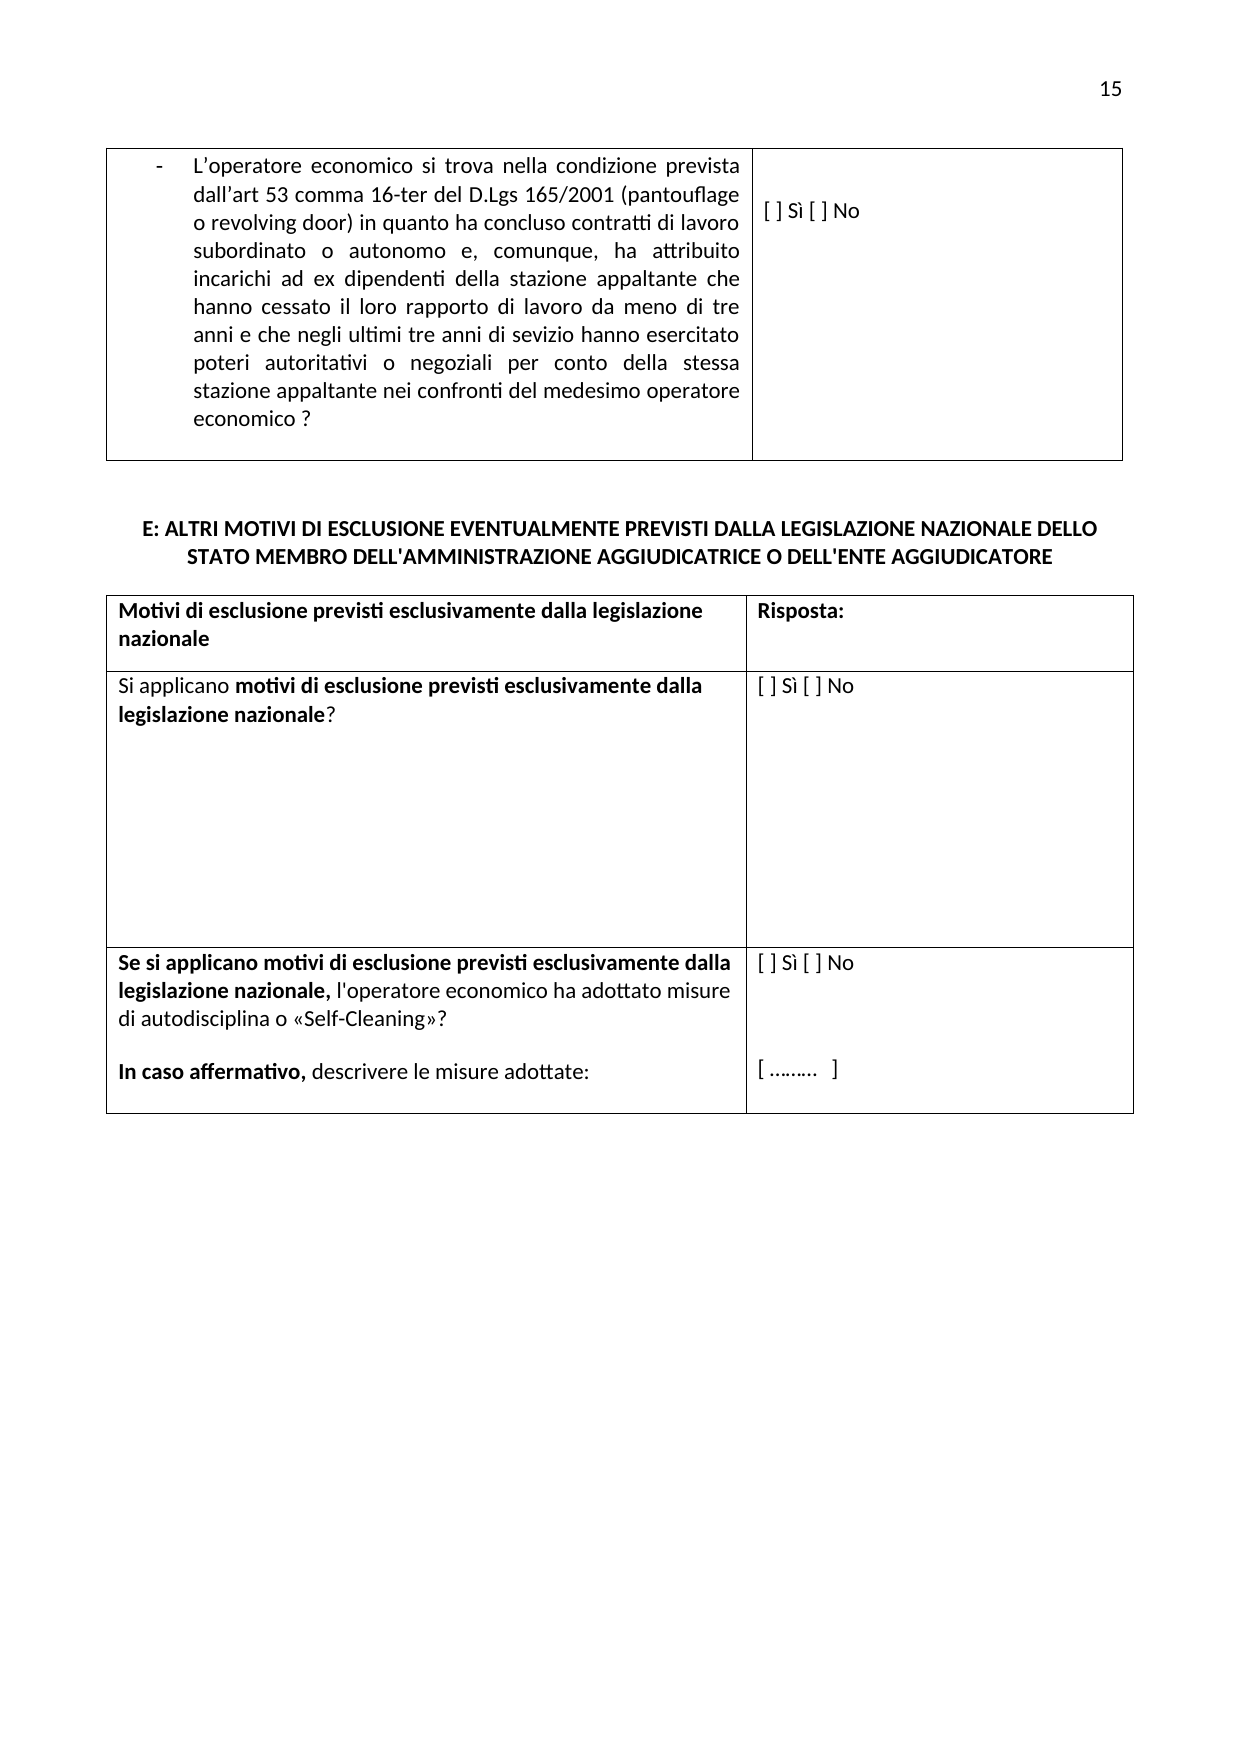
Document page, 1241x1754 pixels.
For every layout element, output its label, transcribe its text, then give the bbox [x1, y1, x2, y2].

table_cell Se si applicano motivi di esclusione previsti esclusivamente dalla legislazione nazionale, l'operatore economico ha adottato misure di autodisciplina o «Self-Cleaning»? In caso affermativo, descrivere le misure adottate: [107, 948, 746, 1113]
table_cell [ ] Sì [ ] No [753, 149, 1122, 460]
table_cell [ ] Sì [ ] No [ ……… ] [747, 948, 1133, 1113]
table_header Motivi di esclusione previsti esclusivamente dalla legislazione nazionale [107, 596, 746, 671]
table_cell L’operatore economico si trova nella condizione prevista dall’art 53 comma 16-ter del D.Lgs 165/2001 (pantouflage o revolving door) in quanto ha concluso contratti di lavoro subordinato o autonomo e, comunque, ha attribuito incarichi ad ex dipendenti della stazione appaltante che hanno cessato il loro rapporto di lavoro da meno di tre anni e che negli ultimi tre anni di sevizio hanno esercitato poteri autoritativi o negoziali per conto della stessa stazione appaltante nei confronti del medesimo operatore economico ? [107, 149, 752, 460]
table_cell [ ] Sì [ ] No [747, 672, 1133, 947]
table_header Risposta: [747, 596, 1133, 671]
text E: ALTRI MOTIVI DI ESCLUSIONE EVENTUALMENTE PREVISTI DALLA LEGISLAZIONE NAZIONALE DELLO STATO MEMBRO DELL'AMMINISTRAZIONE AGGIUDICATRICE O DELL'ENTE AGGIUDICATORE [118, 514, 1122, 570]
table_cell Si applicano motivi di esclusione previsti esclusivamente dalla legislazione nazionale? [107, 672, 746, 947]
